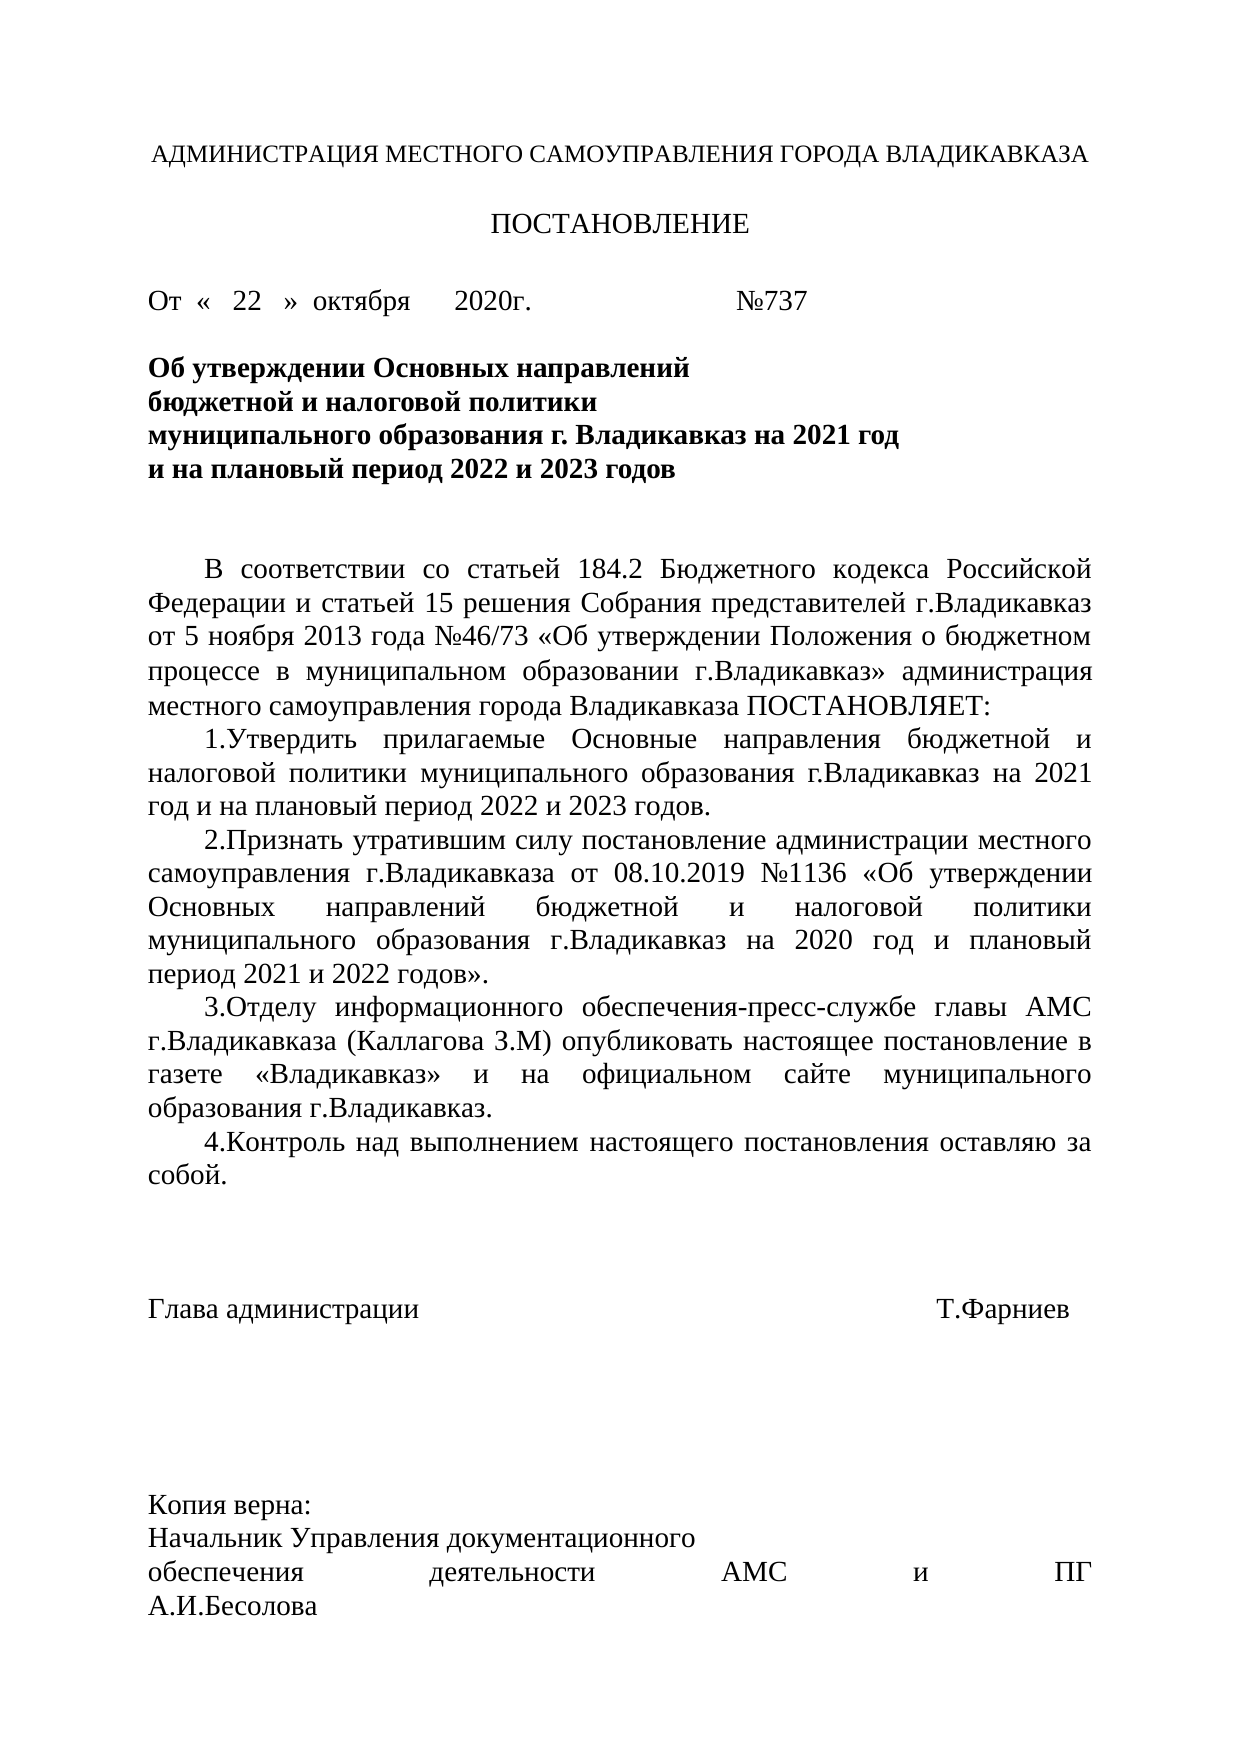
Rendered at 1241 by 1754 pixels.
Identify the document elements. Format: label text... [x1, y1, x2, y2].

text Глава администрации Т.Фарниев [148, 1291, 1092, 1325]
text 2.Признать утратившим силу постановление администрации местного самоуправления г.Владикавказа от 08.10.2019 №1136 «Об утверждении Основных направлений бюджетной и налоговой политики муниципального образования г.Владикавказ на 2020 год и плановый период 2021 и 2022 годов». [148, 822, 1092, 989]
text АДМИНИСТРАЦИЯ МЕСТНОГО САМОУПРАВЛЕНИЯ ГОРОДА ВЛАДИКАВКАЗА [148, 139, 1092, 168]
text В соответствии со статьей 184.2 Бюджетного кодекса Российской Федерации и статьей 15 решения Собрания представителей г.Владикавказ от 5 ноября 2013 года №46/73 «Об утверждении Положения о бюджетном процессе в муниципальном образовании г.Владикавказ» администрация местного самоуправления города Владикавказа ПОСТАНОВЛЯЕТ: [148, 551, 1092, 721]
text От « 22 » октября 2020г. №737 [148, 283, 1092, 317]
text 4.Контроль над выполнением настоящего постановления оставляю за собой. [148, 1124, 1092, 1191]
text Об утверждении Основных направлений [148, 350, 1092, 384]
text Копия верна: [148, 1487, 1092, 1521]
text обеспечения деятельности АМС и ПГ А.И.Бесолова [148, 1554, 1092, 1621]
text бюджетной и налоговой политики [148, 384, 1092, 417]
text и на плановый период 2022 и 2023 годов [148, 451, 1092, 484]
text ПОСТАНОВЛЕНИЕ [148, 206, 1092, 239]
text 3.Отделу информационного обеспечения-пресс-службе главы АМС г.Владикавказа (Каллагова З.М) опубликовать настоящее постановление в газете «Владикавказ» и на официальном сайте муниципального образования г.Владикавказ. [148, 989, 1092, 1124]
text Начальник Управления документационного [148, 1521, 1092, 1554]
text 1.Утвердить прилагаемые Основные направления бюджетной и налоговой политики муниципального образования г.Владикавказ на 2021 год и на плановый период 2022 и 2023 годов. [148, 721, 1092, 822]
text муниципального образования г. Владикавказ на 2021 год [148, 417, 1092, 451]
